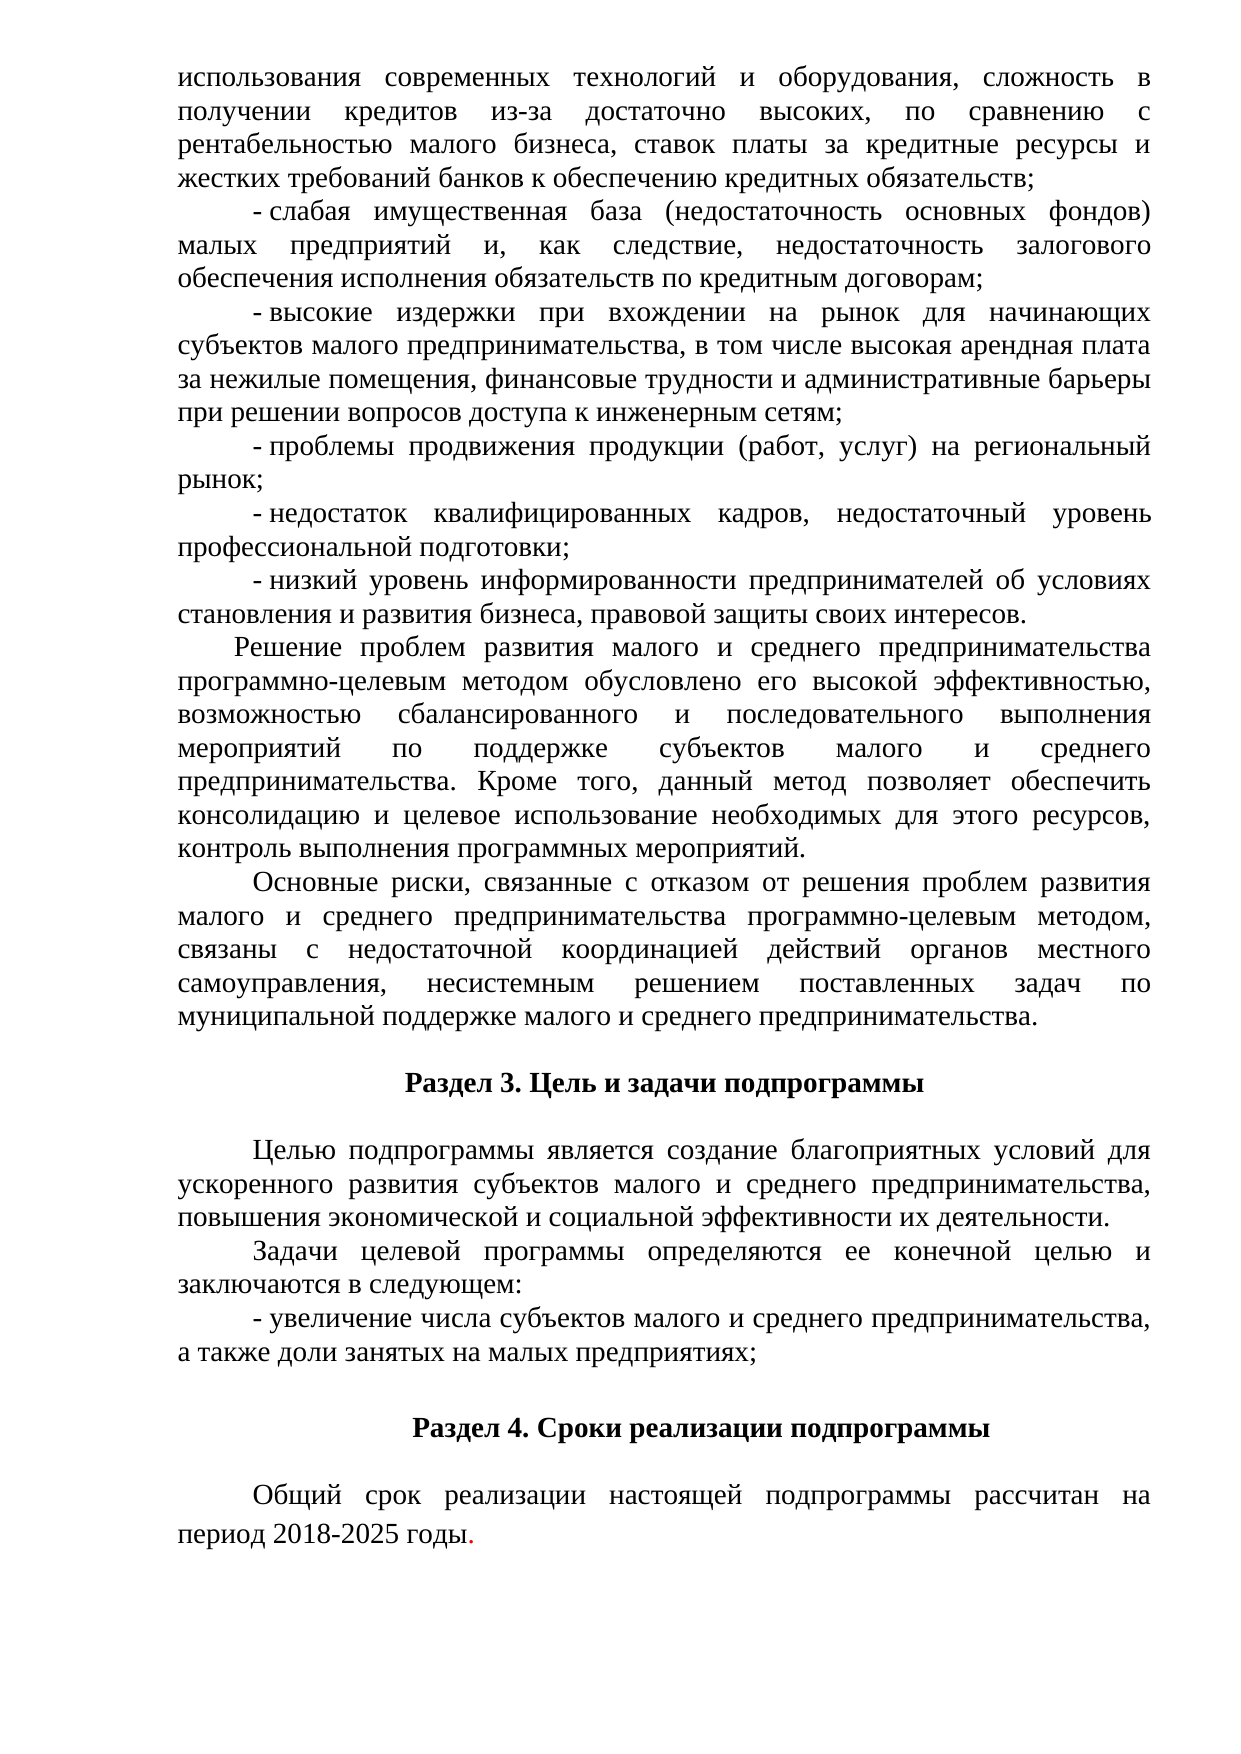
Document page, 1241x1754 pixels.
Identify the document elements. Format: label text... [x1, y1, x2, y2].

text Основные риски, связанные с отказом от решения проблем развития малого и среднего предпринимательства программно-целевым методом, связаны с недостаточной координацией действий органов местного самоуправления, несистемным решением поставленных задач по муниципальной поддержке малого и среднего предпринимательства. [177, 864, 1152, 1032]
text - слабая имущественная база (недостаточность основных фондов) малых предприятий и, как следствие, недостаточность залогового обеспечения исполнения обязательств по кредитным договорам; [177, 193, 1152, 294]
text Раздел 3. Цель и задачи подпрограммы [177, 1065, 1152, 1099]
text - увеличение числа субъектов малого и среднего предпринимательства, а также доли занятых на малых предприятиях; [177, 1300, 1152, 1367]
text Целью подпрограммы является создание благоприятных условий для ускоренного развития субъектов малого и среднего предпринимательства, повышения экономической и социальной эффективности их деятельности. [177, 1132, 1152, 1233]
text Задачи целевой программы определяются ее конечной целью и заключаются в следующем: [177, 1233, 1152, 1300]
text Раздел 4. Сроки реализации подпрограммы [177, 1410, 1152, 1444]
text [177, 59, 1152, 193]
text - недостаток квалифицированных кадров, недостаточный уровень профессиональной подготовки; [177, 495, 1152, 562]
text - низкий уровень информированности предпринимателей об условиях становления и развития бизнеса, правовой защиты своих интересов. [177, 562, 1152, 629]
text Решение проблем развития малого и среднего предпринимательства программно-целевым методом обусловлено его высокой эффективностью, возможностью сбалансированного и последовательного выполнения мероприятий по поддержке субъектов малого и среднего предпринимательства. Кроме того, данный метод позволяет обеспечить консолидацию и целевое использование необходимых для этого ресурсов, контроль выполнения программных мероприятий. [177, 629, 1152, 864]
text - проблемы продвижения продукции (работ, услуг) на региональный рынок; [177, 428, 1152, 495]
text Общий срок реализации настоящей подпрограммы рассчитан на период 2018-2025 годы. [177, 1477, 1152, 1549]
text - высокие издержки при вхождении на рынок для начинающих субъектов малого предпринимательства, в том числе высокая арендная плата за нежилые помещения, финансовые трудности и административные барьеры при решении вопросов доступа к инженерным сетям; [177, 294, 1152, 428]
